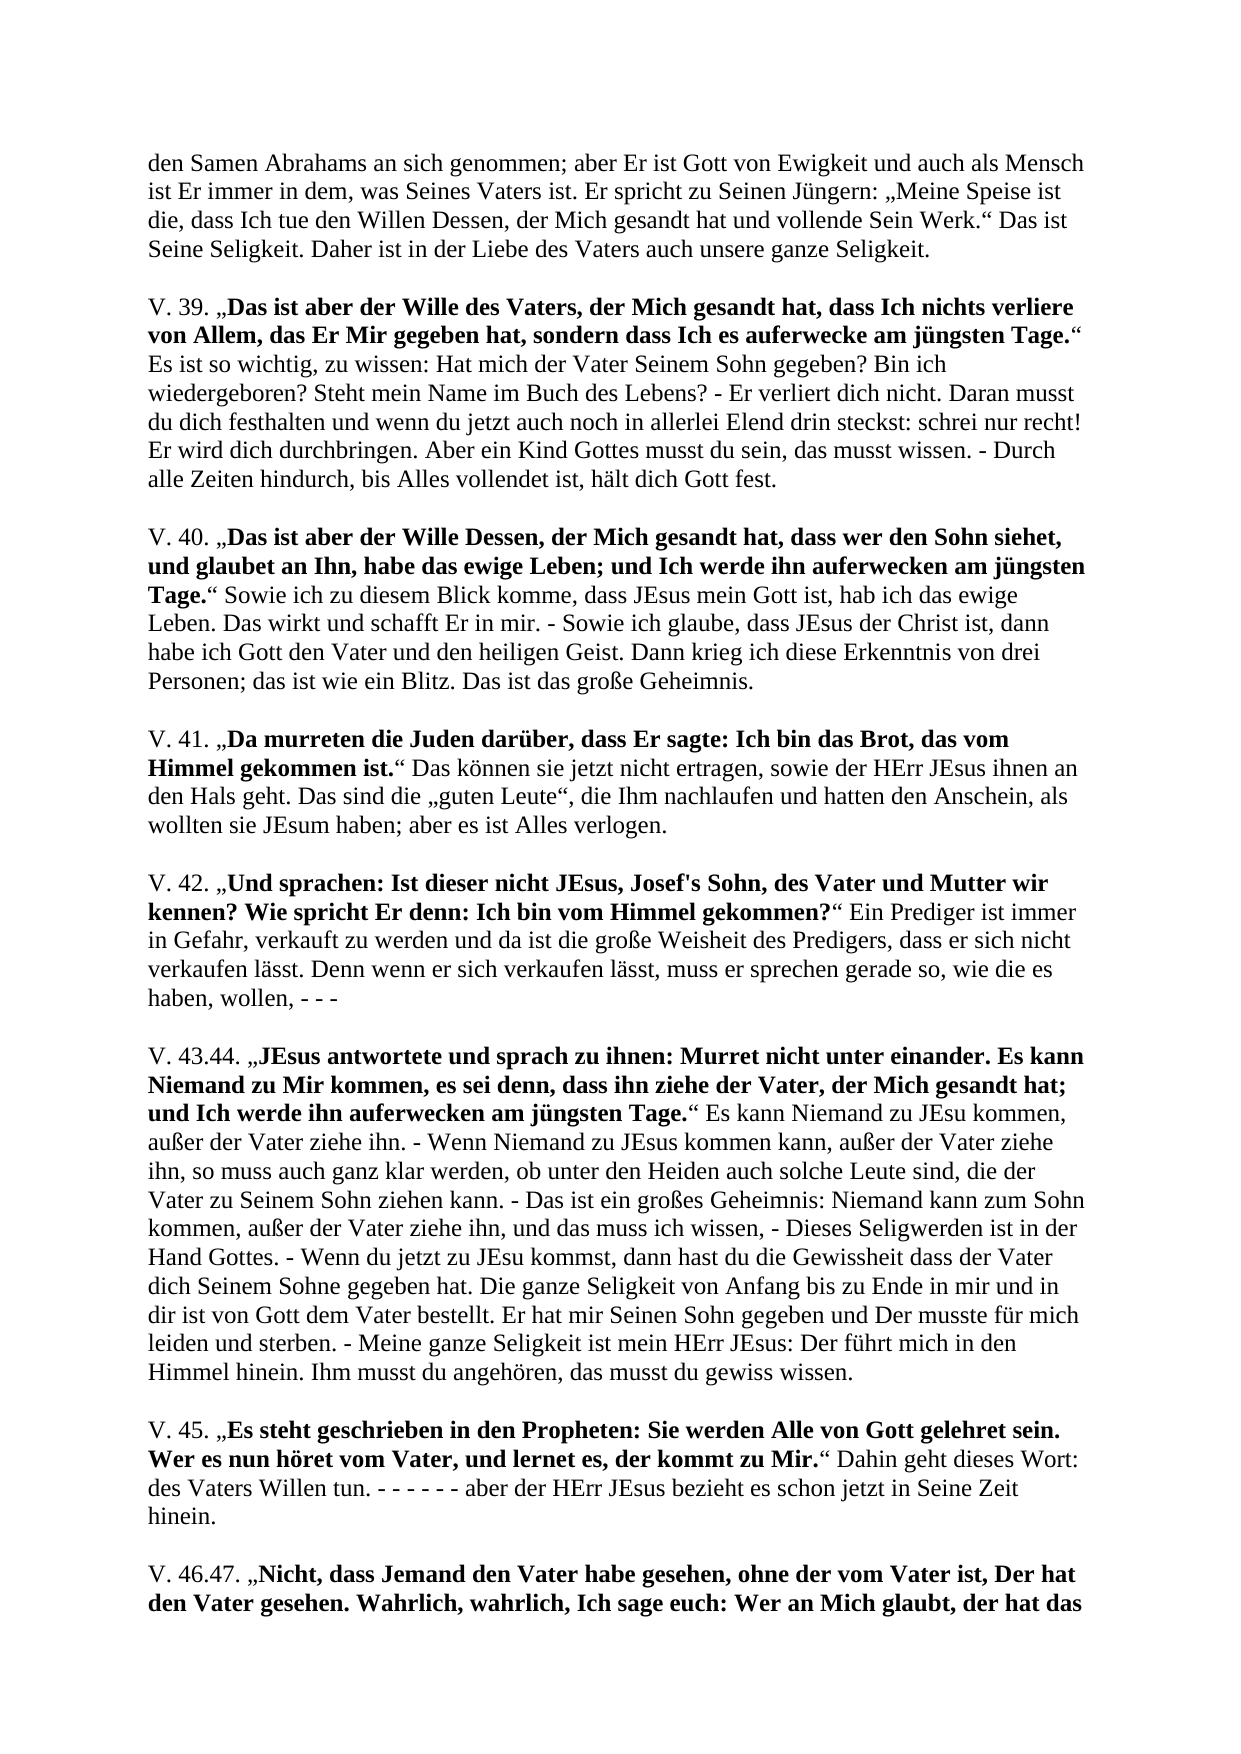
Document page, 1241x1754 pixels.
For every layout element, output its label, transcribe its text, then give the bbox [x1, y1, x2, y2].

text V. 43.44. „JEsus antwortete und sprach zu ihnen: Murret nicht unter einander. Es kann Niemand zu Mir kommen, es sei denn, dass ihn ziehe der Vater, der Mich gesandt hat; und Ich werde ihn auferwecken am jüngsten Tage.“ Es kann Niemand zu JEsu kommen, außer der Vater ziehe ihn. - Wenn Niemand zu JEsus kommen kann, außer der Vater ziehe ihn, so muss auch ganz klar werden, ob unter den Heiden auch solche Leute sind, die der Vater zu Seinem Sohn ziehen kann. - Das ist ein großes Geheimnis: Niemand kann zum Sohn kommen, außer der Vater ziehe ihn, und das muss ich wissen, - Dieses Seligwerden ist in der Hand Gottes. - Wenn du jetzt zu JEsu kommst, dann hast du die Gewissheit dass der Vater dich Seinem Sohne gegeben hat. Die ganze Seligkeit von Anfang bis zu Ende in mir und in dir ist von Gott dem Vater bestellt. Er hat mir Seinen Sohn gegeben und Der musste für mich leiden und sterben. - Meine ganze Seligkeit ist mein HErr JEsus: Der führt mich in den Himmel hinein. Ihm musst du angehören, das musst du gewiss wissen. [148, 1041, 1093, 1386]
text V. 39. „Das ist aber der Wille des Vaters, der Mich gesandt hat, dass Ich nichts verliere von Allem, das Er Mir gegeben hat, sondern dass Ich es auferwecke am jüngsten Tage.“ Es ist so wichtig, zu wissen: Hat mich der Vater Seinem Sohn gegeben? Bin ich wiedergeboren? Steht mein Name im Buch des Lebens? - Er verliert dich nicht. Daran musst du dich festhalten und wenn du jetzt auch noch in allerlei Elend drin steckst: schrei nur recht! Er wird dich durchbringen. Aber ein Kind Gottes musst du sein, das musst wissen. - Durch alle Zeiten hindurch, bis Alles vollendet ist, hält dich Gott fest. [148, 292, 1093, 493]
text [148, 1559, 1093, 1617]
text V. 40. „Das ist aber der Wille Dessen, der Mich gesandt hat, dass wer den Sohn siehet, und glaubet an Ihn, habe das ewige Leben; und Ich werde ihn auferwecken am jüngsten Tage.“ Sowie ich zu diesem Blick komme, dass JEsus mein Gott ist, hab ich das ewige Leben. Das wirkt und schafft Er in mir. - Sowie ich glaube, dass JEsus der Christ ist, dann habe ich Gott den Vater und den heiligen Geist. Dann krieg ich diese Erkenntnis von drei Personen; das ist wie ein Blitz. Das ist das große Geheimnis. [148, 522, 1093, 695]
text V. 42. „Und sprachen: Ist dieser nicht JEsus, Josef's Sohn, des Vater und Mutter wir kennen? Wie spricht Er denn: Ich bin vom Himmel gekommen?“ Ein Prediger ist immer in Gefahr, verkauft zu werden und da ist die große Weisheit des Predigers, dass er sich nicht verkaufen lässt. Denn wenn er sich verkaufen lässt, muss er sprechen gerade so, wie die es haben, wollen, - - - [148, 868, 1093, 1012]
text V. 45. „Es steht geschrieben in den Propheten: Sie werden Alle von Gott gelehret sein. Wer es nun höret vom Vater, und lernet es, der kommt zu Mir.“ Dahin geht dieses Wort: des Vaters Willen tun. - - - - - - aber der HErr JEsus bezieht es schon jetzt in Seine Zeit hinein. [148, 1415, 1093, 1530]
text V. 41. „Da murreten die Juden darüber, dass Er sagte: Ich bin das Brot, das vom Himmel gekommen ist.“ Das können sie jetzt nicht ertragen, sowie der HErr JEsus ihnen an den Hals geht. Das sind die „guten Leute“, die Ihm nachlaufen und hatten den Anschein, als wollten sie JEsum haben; aber es ist Alles verlogen. [148, 724, 1093, 839]
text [148, 148, 1093, 263]
